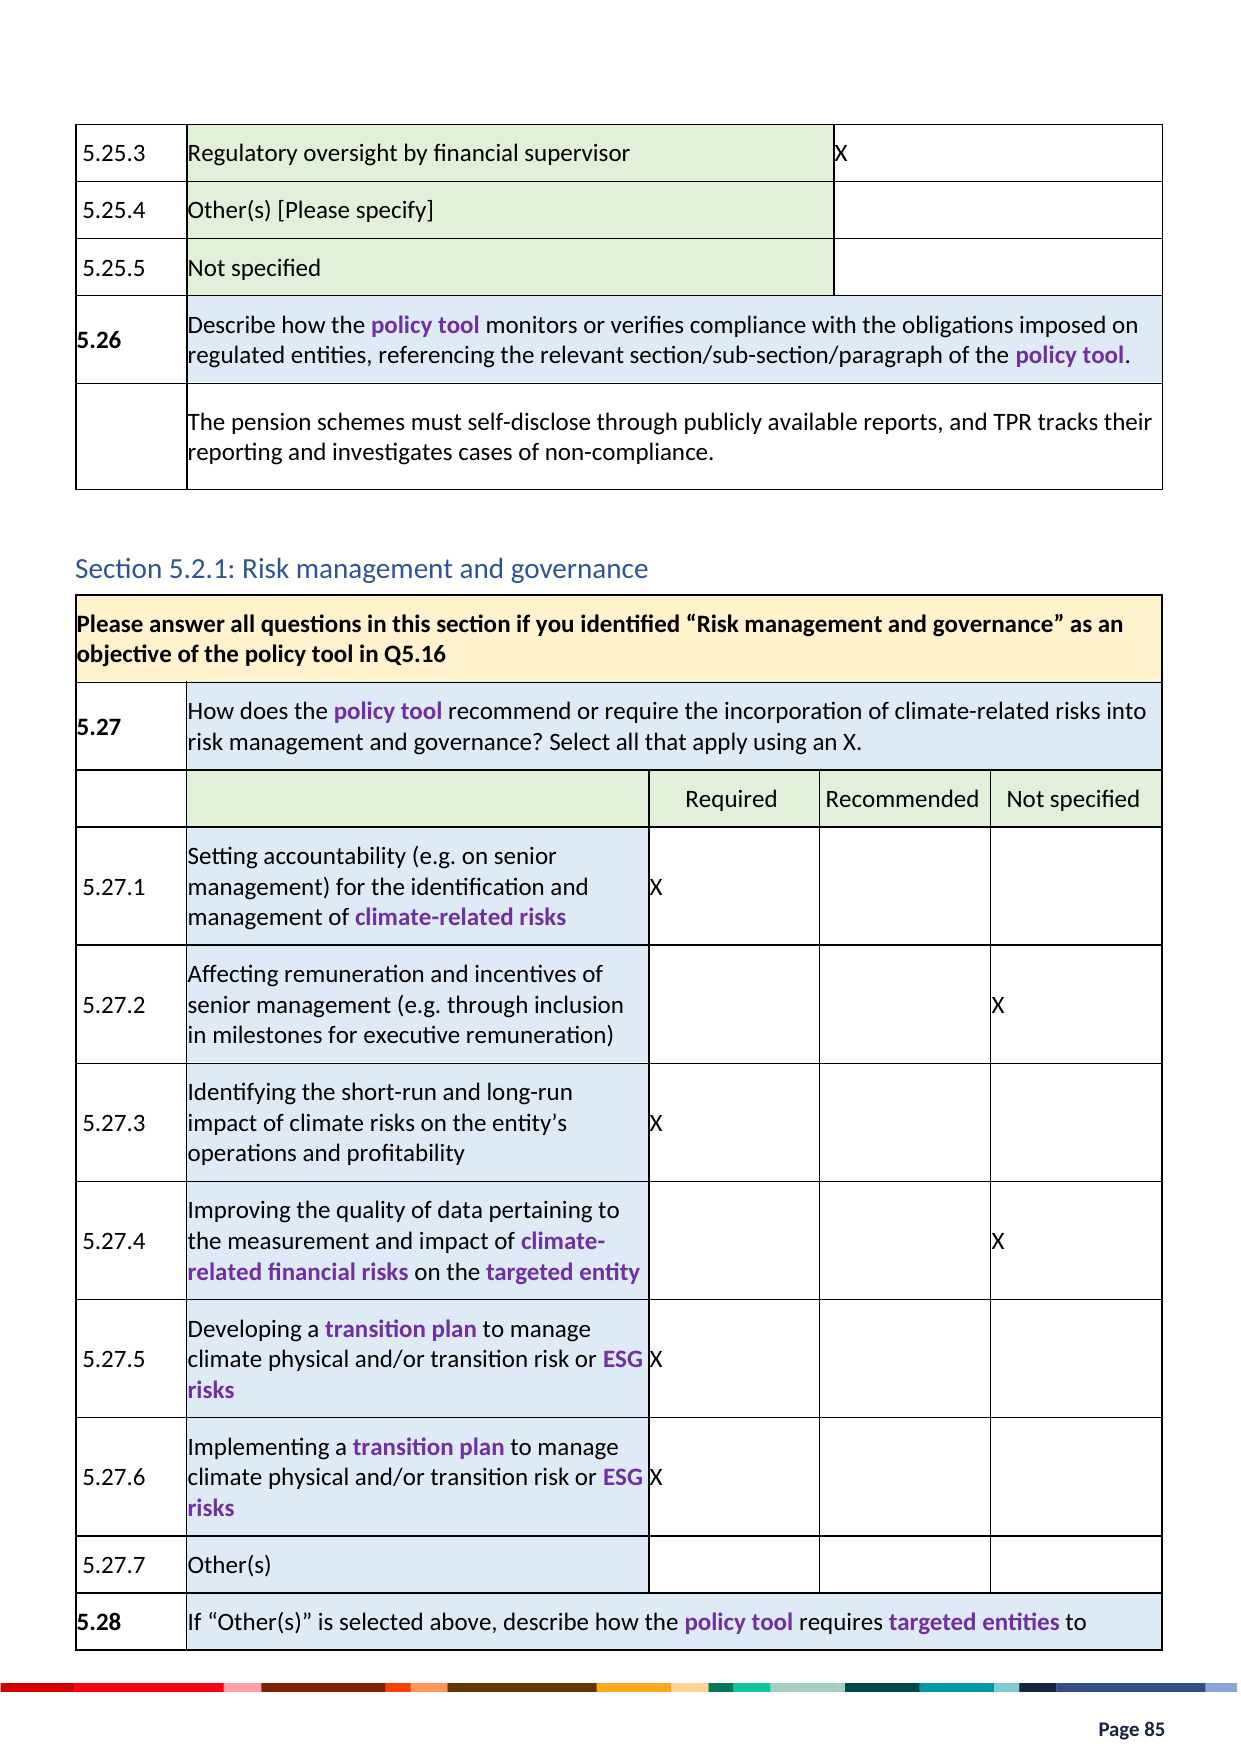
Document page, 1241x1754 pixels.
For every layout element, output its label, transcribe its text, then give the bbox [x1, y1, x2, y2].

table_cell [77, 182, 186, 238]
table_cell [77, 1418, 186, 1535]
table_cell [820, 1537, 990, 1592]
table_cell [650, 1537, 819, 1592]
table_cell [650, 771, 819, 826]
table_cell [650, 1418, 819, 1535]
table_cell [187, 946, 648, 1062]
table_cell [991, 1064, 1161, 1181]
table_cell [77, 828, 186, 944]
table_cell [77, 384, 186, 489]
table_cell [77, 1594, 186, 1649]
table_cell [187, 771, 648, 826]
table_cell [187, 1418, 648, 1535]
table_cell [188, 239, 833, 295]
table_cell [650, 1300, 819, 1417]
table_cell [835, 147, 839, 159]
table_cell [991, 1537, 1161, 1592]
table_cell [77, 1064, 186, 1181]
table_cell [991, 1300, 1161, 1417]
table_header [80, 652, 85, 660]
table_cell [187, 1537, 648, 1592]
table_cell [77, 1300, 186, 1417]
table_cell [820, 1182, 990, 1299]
picture [0, 1683, 1236, 1692]
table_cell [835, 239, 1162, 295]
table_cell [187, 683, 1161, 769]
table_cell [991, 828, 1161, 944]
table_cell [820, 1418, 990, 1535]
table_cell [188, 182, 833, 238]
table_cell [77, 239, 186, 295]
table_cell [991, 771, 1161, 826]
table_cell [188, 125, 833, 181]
subtitle Section 5.2.1: Risk management and governance [75, 550, 1165, 586]
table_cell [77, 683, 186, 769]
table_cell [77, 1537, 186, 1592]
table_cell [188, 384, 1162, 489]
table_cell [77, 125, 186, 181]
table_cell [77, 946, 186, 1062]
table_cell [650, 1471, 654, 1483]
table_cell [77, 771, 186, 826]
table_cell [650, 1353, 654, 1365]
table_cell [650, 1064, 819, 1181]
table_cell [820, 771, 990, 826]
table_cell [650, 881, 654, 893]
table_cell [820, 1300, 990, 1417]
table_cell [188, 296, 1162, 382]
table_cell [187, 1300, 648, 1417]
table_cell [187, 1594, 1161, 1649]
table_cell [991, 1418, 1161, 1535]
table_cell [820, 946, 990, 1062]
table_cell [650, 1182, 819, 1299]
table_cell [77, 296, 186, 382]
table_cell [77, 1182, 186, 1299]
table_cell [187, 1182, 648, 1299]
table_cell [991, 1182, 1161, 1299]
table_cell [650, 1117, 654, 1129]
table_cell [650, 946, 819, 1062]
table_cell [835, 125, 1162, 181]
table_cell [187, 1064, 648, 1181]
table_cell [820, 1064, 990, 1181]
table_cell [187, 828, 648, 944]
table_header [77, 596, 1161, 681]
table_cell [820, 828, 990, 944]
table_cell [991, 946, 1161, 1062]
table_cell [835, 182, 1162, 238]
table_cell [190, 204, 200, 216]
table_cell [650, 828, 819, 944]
